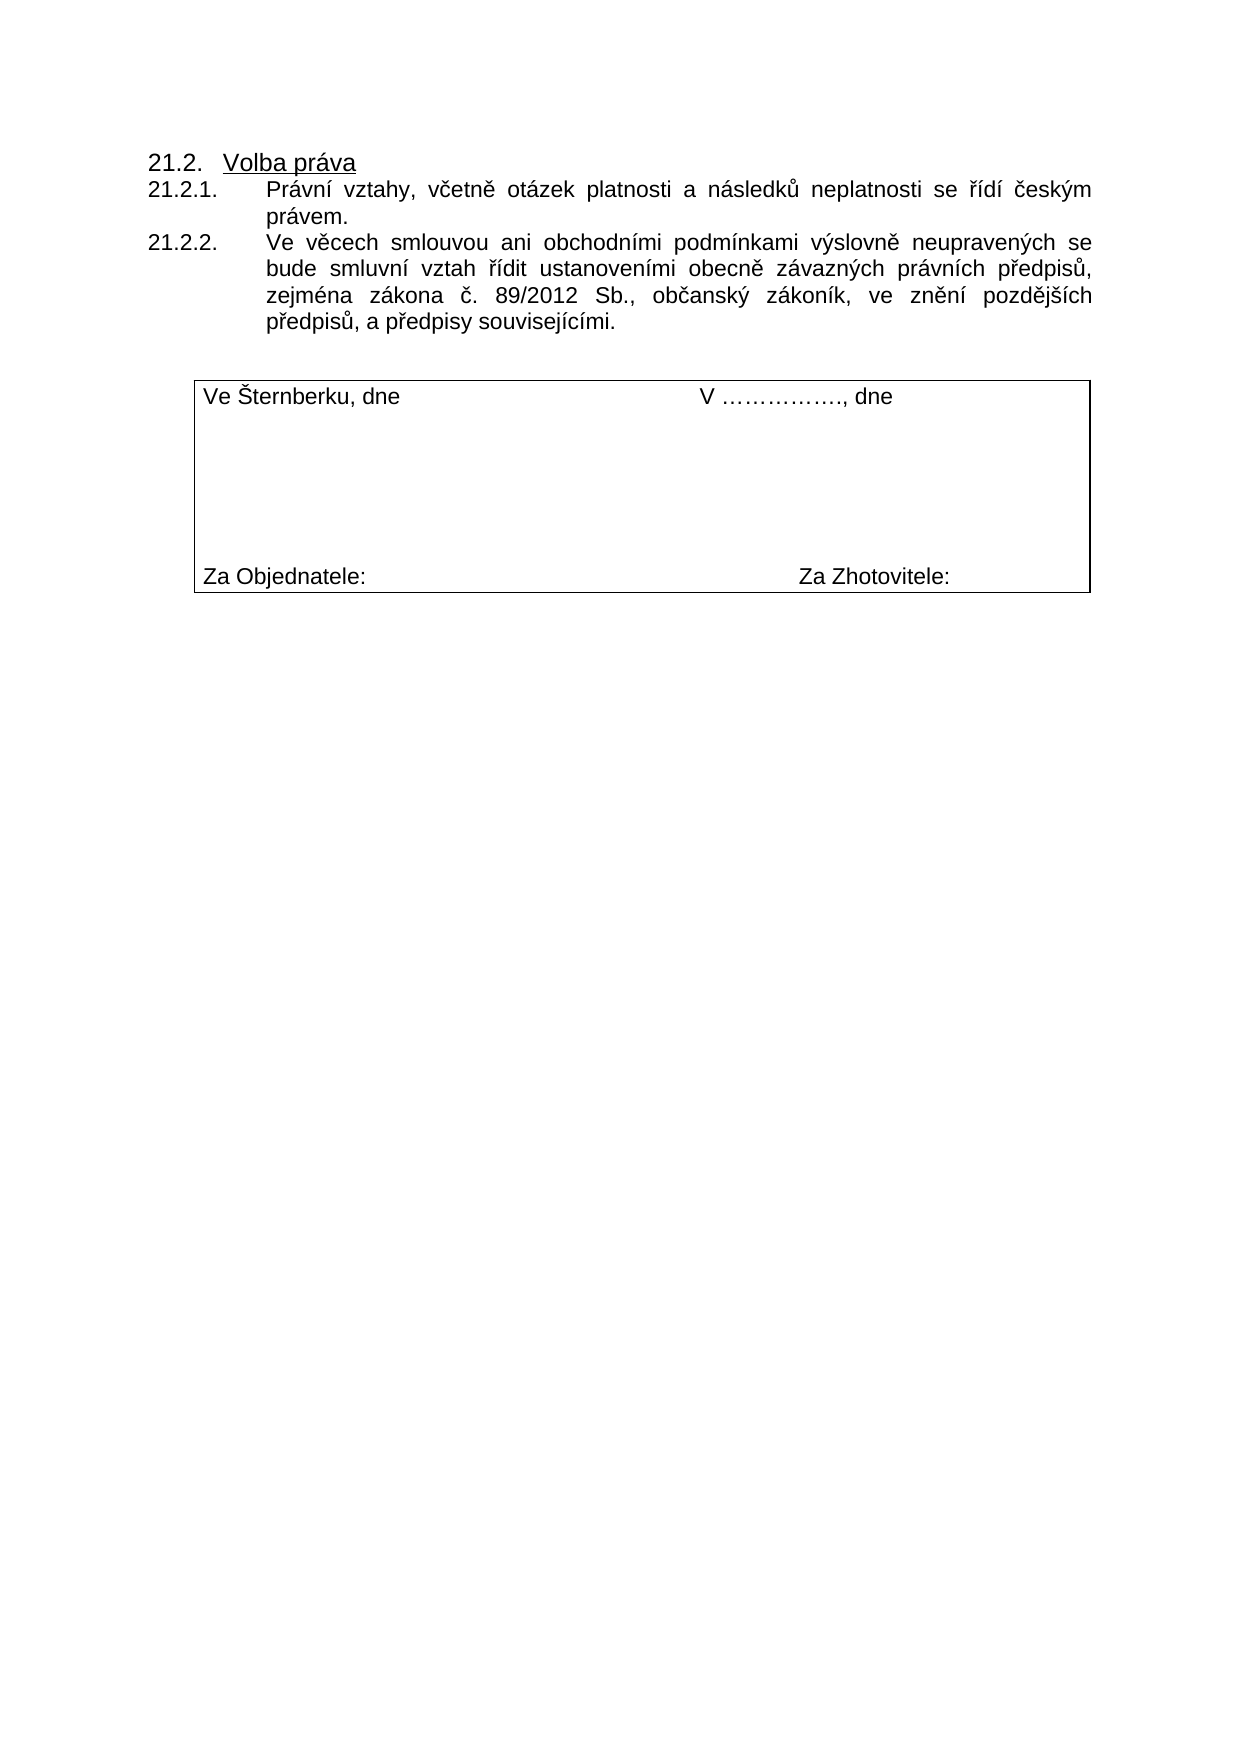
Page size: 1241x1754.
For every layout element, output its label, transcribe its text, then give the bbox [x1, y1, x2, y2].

list Právní vztahy, včetně otázek platnosti a následků neplatnosti se řídí českým právem. [148, 176, 1093, 229]
list Volba práva [148, 148, 1093, 176]
list Ve věcech smlouvou ani obchodními podmínkami výslovně neupravených se bude smluvní vztah řídit ustanoveními obecně závazných právních předpisů, zejména zákona č. 89/2012 Sb., občanský zákoník, ve znění pozdějších předpisů, a předpisy souvisejícími. [148, 229, 1093, 334]
text Za Objednatele: Za Zhotovitele: [195, 560, 1089, 592]
text Ve Šternberku, dne V ……………., dne [195, 381, 1089, 409]
